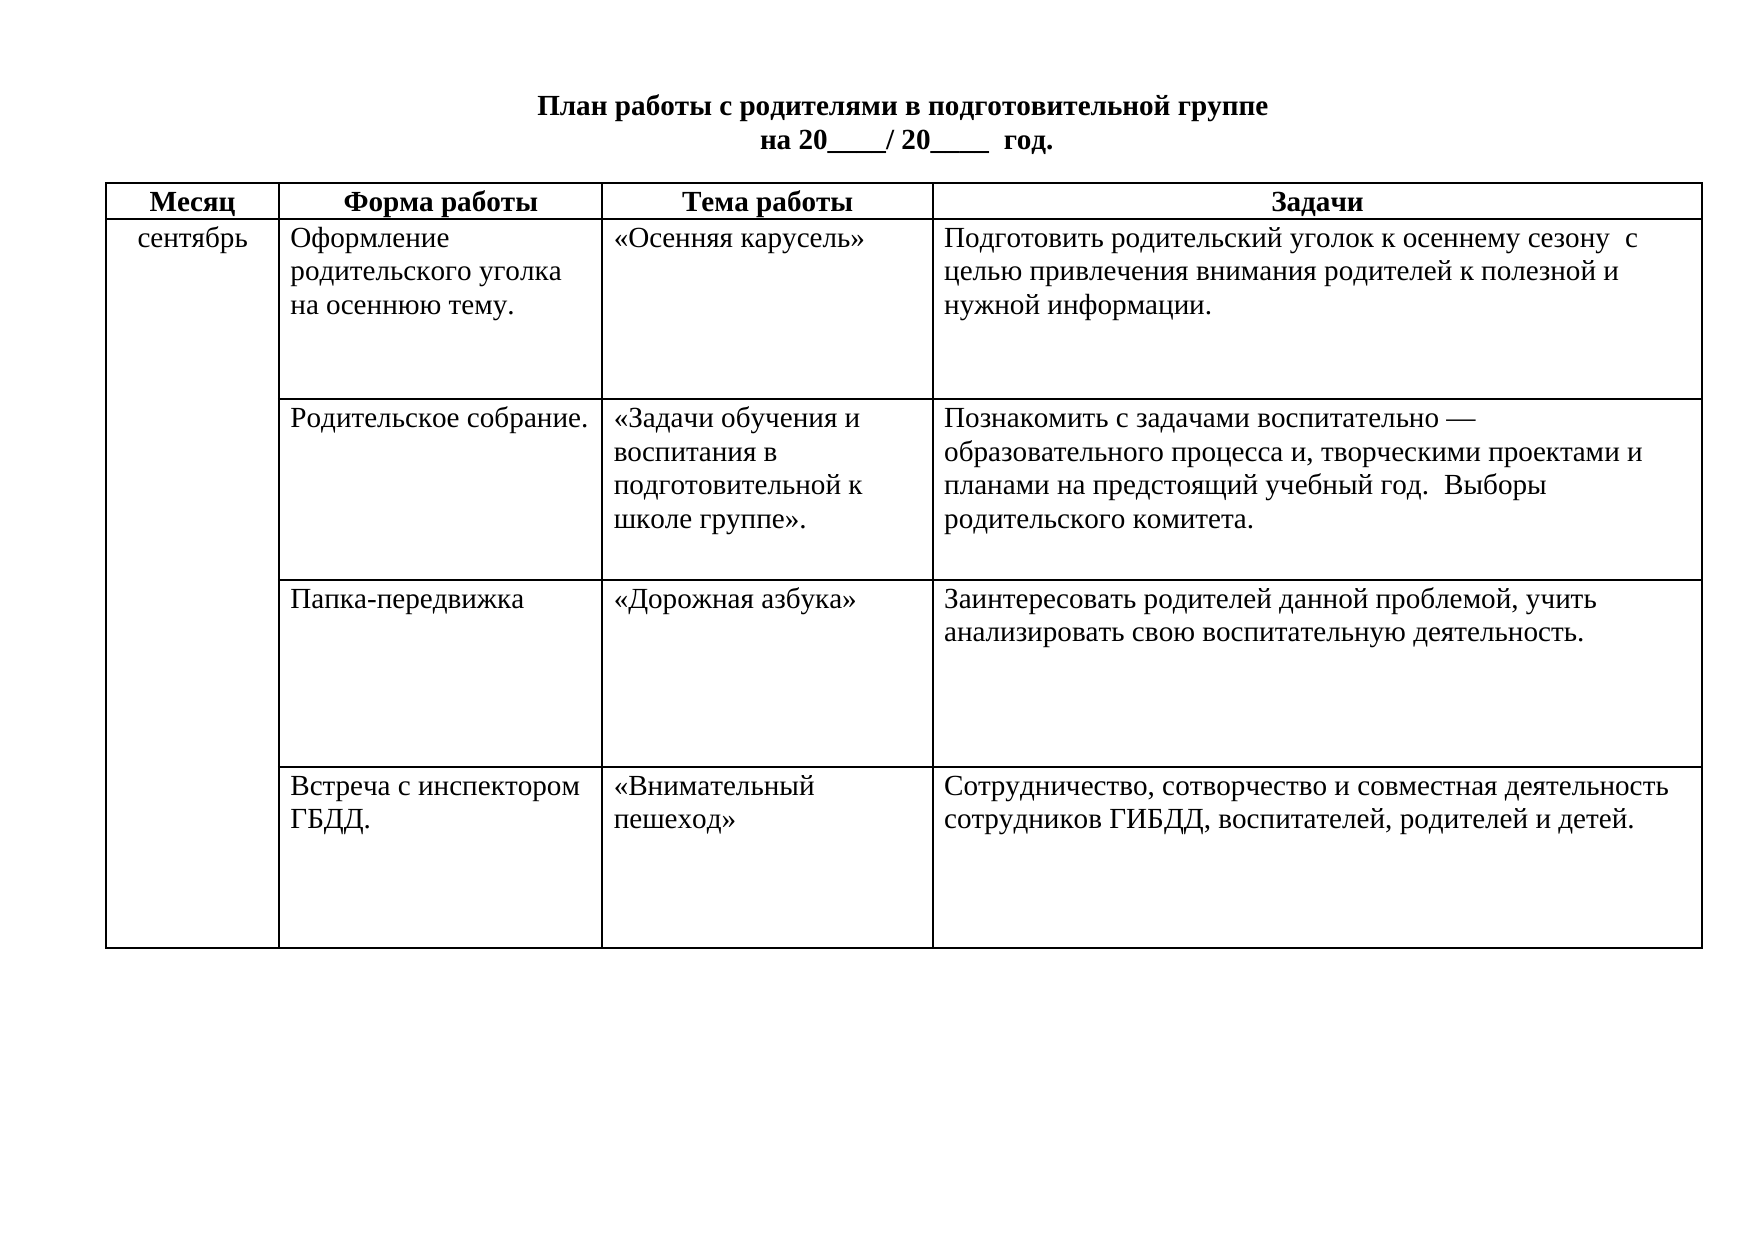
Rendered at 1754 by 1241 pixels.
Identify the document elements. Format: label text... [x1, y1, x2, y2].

table_cell «Осенняя карусель» [603, 220, 932, 398]
table_header Тема работы [603, 184, 932, 218]
table_cell сентябрь [107, 220, 278, 947]
table_cell «Внимательный пешеход» [603, 768, 932, 947]
table_cell Сотрудничество, сотворчество и совместная деятельность сотрудников ГИБДД, воспитателей, родителей и детей. [934, 768, 1701, 947]
table_cell Оформление родительского уголка на осеннюю тему. [280, 220, 601, 398]
text План работы с родителями в подготовительной группе [118, 88, 1695, 122]
table_header Задачи [934, 184, 1701, 218]
table_cell Заинтересовать родителей данной проблемой, учить анализировать свою воспитательную деятельность. [934, 581, 1701, 766]
table_cell «Дорожная азбука» [603, 581, 932, 766]
table_cell Папка-передвижка [280, 581, 601, 766]
table_cell Родительское собрание. [280, 400, 601, 579]
table_cell Познакомить с задачами воспитательно — образовательного процесса и, творческими проектами и планами на предстоящий учебный год. Выборы родительского комитета. [934, 400, 1701, 579]
table_cell Подготовить родительский уголок к осеннему сезону с целью привлечения внимания родителей к полезной и нужной информации. [934, 220, 1701, 398]
table_cell «Задачи обучения и воспитания в подготовительной к школе группе». [603, 400, 932, 579]
text на 20____/ 20____ год. [118, 122, 1695, 156]
table_header Месяц [107, 184, 278, 218]
table_cell Встреча с инспектором ГБДД. [280, 768, 601, 947]
table_header Форма работы [280, 184, 601, 218]
